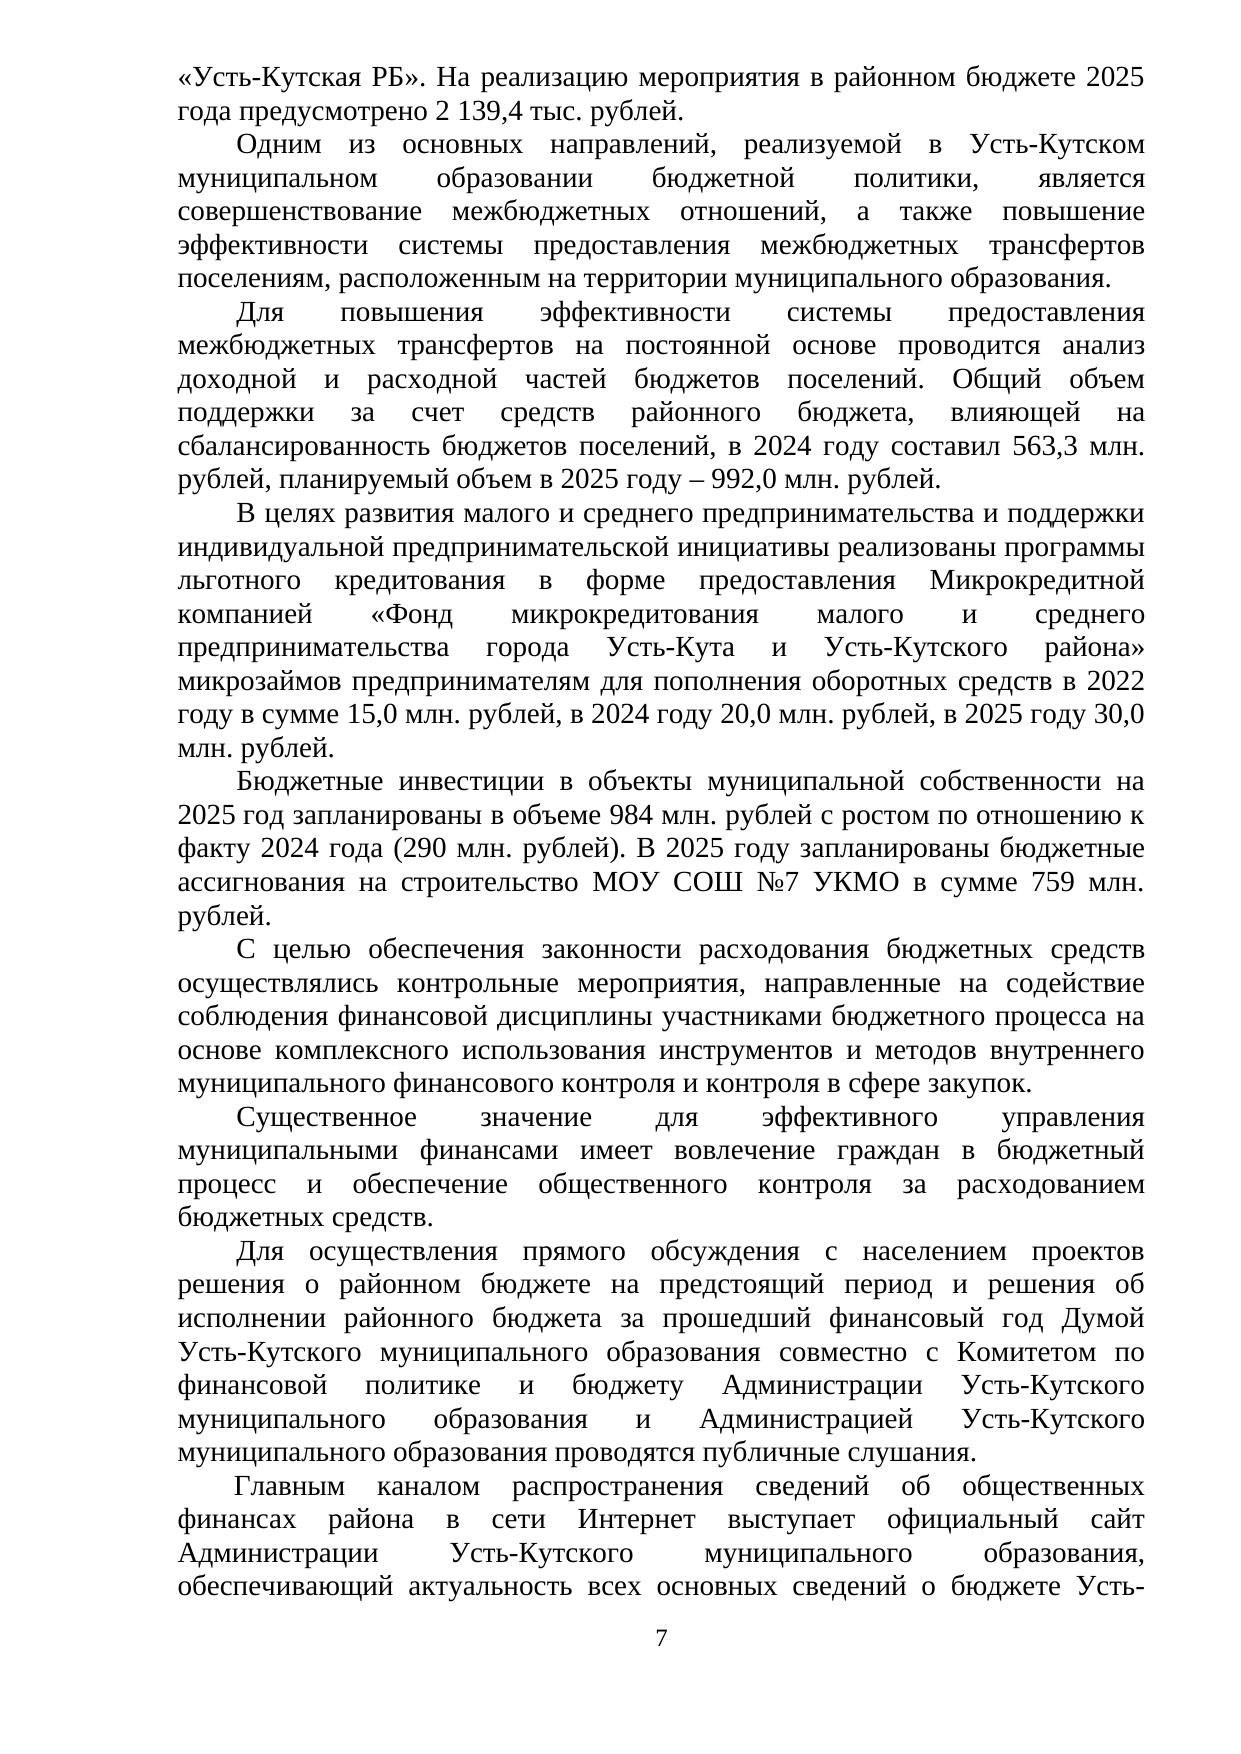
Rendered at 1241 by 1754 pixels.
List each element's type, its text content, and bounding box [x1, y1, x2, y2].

text С целью обеспечения законности расходования бюджетных средств осуществлялись контрольные мероприятия, направленные на содействие соблюдения финансовой дисциплины участниками бюджетного процесса на основе комплексного использования инструментов и методов внутреннего муниципального финансового контроля и контроля в сфере закупок. [177, 931, 1146, 1099]
text Одним из основных направлений, реализуемой в Усть-Кутском муниципальном образовании бюджетной политики, является совершенствование межбюджетных отношений, а также повышение эффективности системы предоставления межбюджетных трансфертов поселениям, расположенным на территории муниципального образования. [177, 126, 1146, 294]
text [177, 59, 1146, 126]
text Бюджетные инвестиции в объекты муниципальной собственности на 2025 год запланированы в объеме 984 млн. рублей с ростом по отношению к факту 2024 года (290 млн. рублей). В 2025 году запланированы бюджетные ассигнования на строительство МОУ СОШ №7 УКМО в сумме 759 млн. рублей. [177, 763, 1146, 931]
text Для осуществления прямого обсуждения с населением проектов решения о районном бюджете на предстоящий период и решения об исполнении районного бюджета за прошедший финансовый год Думой Усть-Кутского муниципального образования совместно с Комитетом по финансовой политике и бюджету Администрации Усть-Кутского муниципального образования и Администрацией Усть-Кутского муниципального образования проводятся публичные слушания. [177, 1233, 1146, 1468]
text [177, 1468, 1146, 1602]
text В целях развития малого и среднего предпринимательства и поддержки индивидуальной предпринимательской инициативы реализованы программы льготного кредитования в форме предоставления Микрокредитной компанией «Фонд микрокредитования малого и среднего предпринимательства города Усть-Кута и Усть-Кутского района» микрозаймов предпринимателям для пополнения оборотных средств в 2022 году в сумме 15,0 млн. рублей, в 2024 году 20,0 млн. рублей, в 2025 году 30,0 млн. рублей. [177, 495, 1146, 763]
text Существенное значение для эффективного управления муниципальными финансами имеет вовлечение граждан в бюджетный процесс и обеспечение общественного контроля за расходованием бюджетных средств. [177, 1099, 1146, 1233]
text Для повышения эффективности системы предоставления межбюджетных трансфертов на постоянной основе проводится анализ доходной и расходной частей бюджетов поселений. Общий объем поддержки за счет средств районного бюджета, влияющей на сбалансированность бюджетов поселений, в 2024 году составил 563,3 млн. рублей, планируемый объем в 2025 году – 992,0 млн. рублей. [177, 294, 1146, 495]
